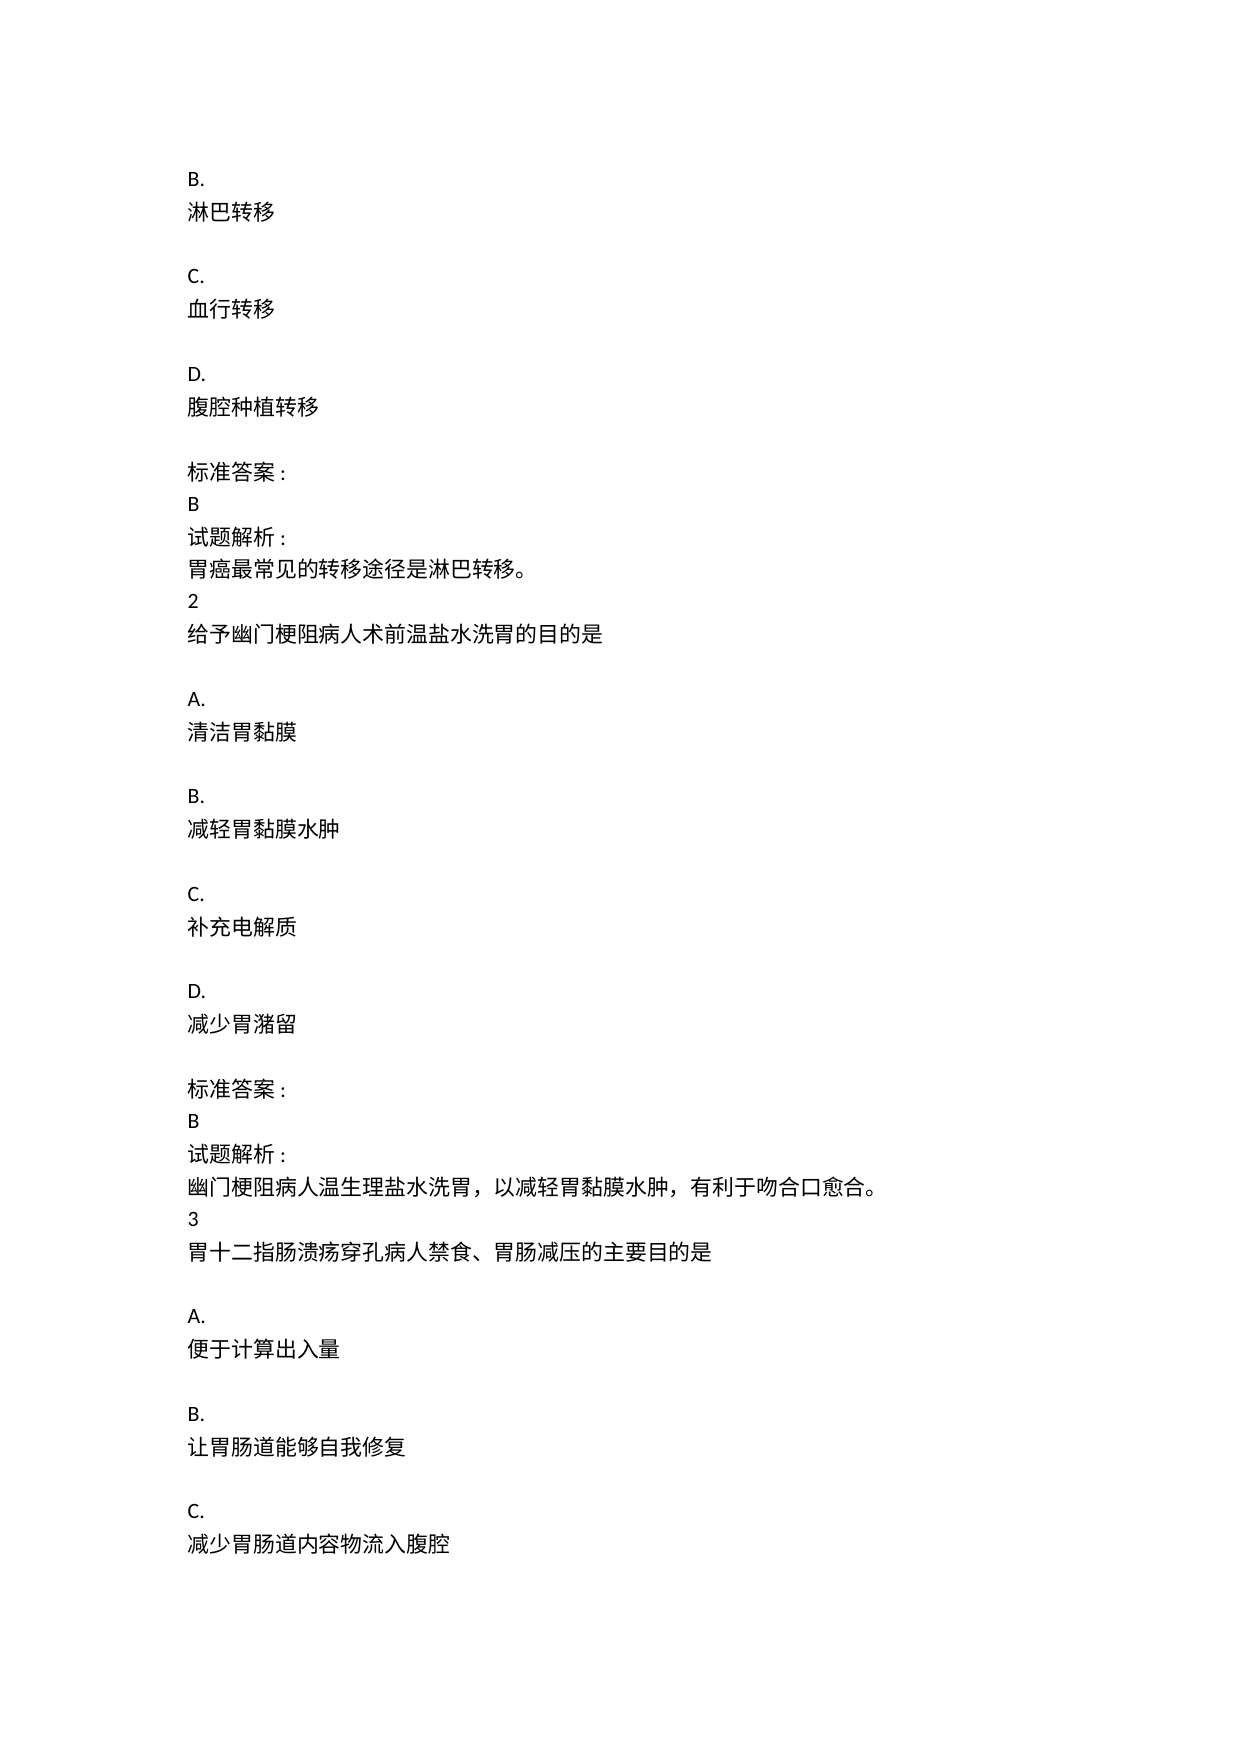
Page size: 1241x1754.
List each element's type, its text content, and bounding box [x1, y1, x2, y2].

text 胃十二指肠溃疡穿孔病人禁食、胃肠减压的主要目的是 [187, 1234, 1053, 1267]
text 试题解析 : [187, 519, 1053, 552]
text C. [187, 259, 1053, 292]
text D. [187, 974, 1053, 1007]
text 胃癌最常见的转移途径是淋巴转移。 [187, 552, 1053, 584]
text B. [187, 162, 1053, 194]
text B [187, 487, 1053, 519]
text 减少胃潴留 [187, 1007, 1053, 1039]
text 让胃肠道能够自我修复 [187, 1429, 1053, 1462]
text B. [187, 779, 1053, 812]
text 清洁胃黏膜 [187, 714, 1053, 747]
text A. [187, 682, 1053, 714]
text 淋巴转移 [187, 194, 1053, 227]
text 幽门梗阻病人温生理盐水洗胃，以减轻胃黏膜水肿，有利于吻合口愈合。 [187, 1169, 1053, 1202]
text 减轻胃黏膜水肿 [187, 812, 1053, 844]
text 补充电解质 [187, 909, 1053, 942]
text 血行转移 [187, 292, 1053, 324]
text 3 [187, 1202, 1053, 1234]
text 给予幽门梗阻病人术前温盐水洗胃的目的是 [187, 617, 1053, 649]
text D. [187, 357, 1053, 389]
text C. [187, 877, 1053, 909]
text 减少胃肠道内容物流入腹腔 [187, 1527, 1053, 1559]
text B [187, 1104, 1053, 1137]
text 标准答案 : [187, 1072, 1053, 1104]
text A. [187, 1299, 1053, 1332]
text 2 [187, 584, 1053, 617]
text C. [187, 1494, 1053, 1527]
text 试题解析 : [187, 1137, 1053, 1169]
text B. [187, 1397, 1053, 1429]
text 腹腔种植转移 [187, 389, 1053, 422]
text 便于计算出入量 [187, 1332, 1053, 1364]
text 标准答案 : [187, 454, 1053, 487]
